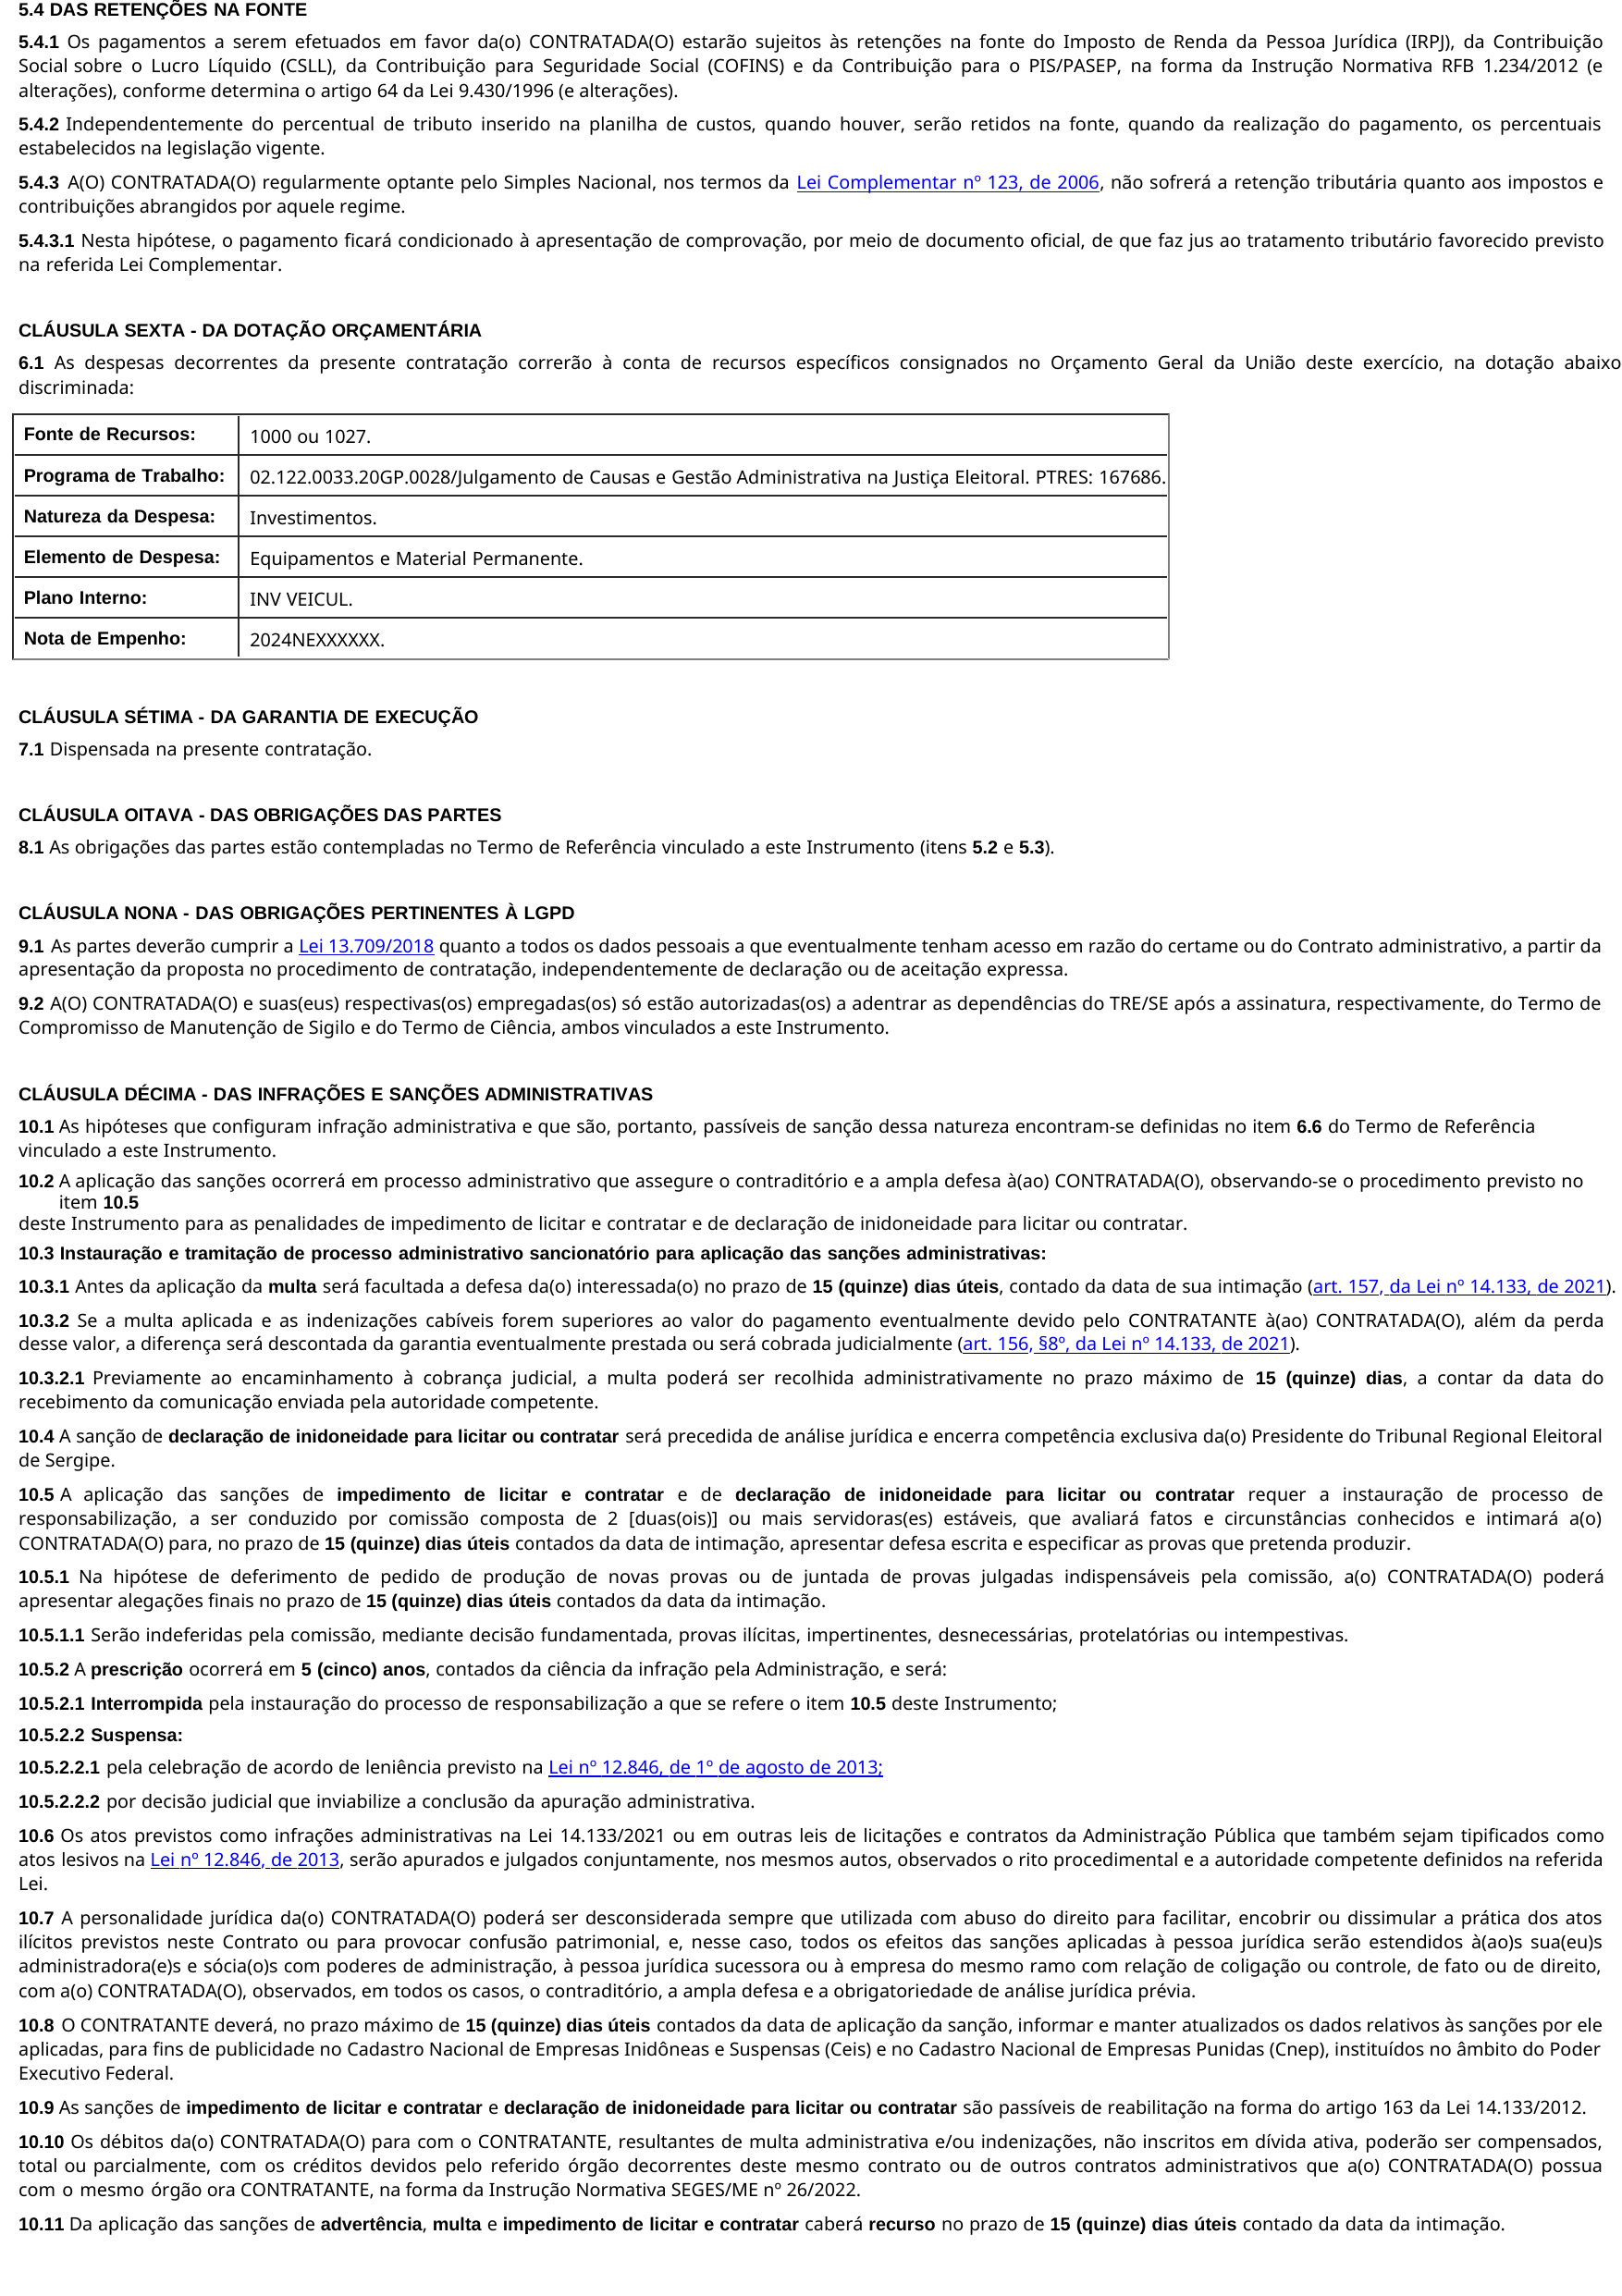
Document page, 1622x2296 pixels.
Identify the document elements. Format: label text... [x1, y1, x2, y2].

list Serão indeferidas pela comissão, mediante decisão fundamentada, provas ilícitas, impertinentes, desnecessárias, protelatórias ou intempestivas. [18, 1622, 1622, 1647]
list Os atos previstos como infrações administrativas na Lei 14.133/2021 ou em outras leis de licitações e contratos da Administração Pública que também sejam tipificados como atos lesivos na Lei nº 12.846, de 2013, serão apurados e julgados conjuntamente, nos mesmos autos, observados o rito procedimental e a autoridade competente definidos na referida Lei. [18, 1823, 1604, 1896]
table_header Fonte de Recursos: [14, 415, 238, 454]
table_cell Programa de Trabalho: [14, 456, 238, 495]
list A(O) CONTRATADA(O) e suas(eus) respectivas(os) empregadas(os) só estão autorizadas(os) a adentrar as dependências do TRE/SE após a assinatura, respectivamente, do Termo de Compromisso de Manutenção de Sigilo e do Termo de Ciência, ambos vinculados a este Instrumento. [18, 991, 1604, 1039]
list Antes da aplicação da multa será facultada a defesa da(o) interessada(o) no prazo de 15 (quinze) dias úteis, contado da data de sua intimação (art. 157, da Lei nº 14.133, de 2021). [18, 1273, 1622, 1298]
table_cell 2024NEXXXXXX. [239, 617, 1168, 657]
text deste Instrumento para as penalidades de impedimento de licitar e contratar e de declaração de inidoneidade para licitar ou contratar. [18, 1213, 1622, 1234]
subtitle CLÁUSULA SEXTA - DA DOTAÇÃO ORÇAMENTÁRIA [18, 320, 1622, 341]
list As sanções de impedimento de licitar e contratar e declaração de inidoneidade para licitar ou contratar são passíveis de reabilitação na forma do artigo 163 da Lei 14.133/2012. [18, 2094, 1622, 2119]
text 7.1 Dispensada na presente contratação. [18, 736, 1622, 761]
list A sanção de declaração de inidoneidade para licitar ou contratar será precedida de análise jurídica e encerra competência exclusiva da(o) Presidente do Tribunal Regional Eleitoral de Sergipe. [18, 1423, 1604, 1472]
list Interrompida pela instauração do processo de responsabilização a que se refere o item 10.5 deste Instrumento; [18, 1690, 1622, 1715]
list Da aplicação das sanções de advertência, multa e impedimento de licitar e contratar caberá recurso no prazo de 15 (quinze) dias úteis contado da data da intimação. [18, 2211, 1622, 2236]
list Os débitos da(o) CONTRATADA(O) para com o CONTRATANTE, resultantes de multa administrativa e/ou indenizações, não inscritos em dívida ativa, poderão ser compensados, total ou parcialmente, com os créditos devidos pelo referido órgão decorrentes deste mesmo contrato ou de outros contratos administrativos que a(o) CONTRATADA(O) possua com o mesmo órgão ora CONTRATANTE, na forma da Instrução Normativa SEGES/ME nº 26/2022. [18, 2129, 1604, 2203]
list A aplicação das sanções ocorrerá em processo administrativo que assegure o contraditório e a ampla defesa à(ao) CONTRATADA(O), observando-se o procedimento previsto no item 10.5 [18, 1172, 1622, 1213]
table_cell Elemento de Despesa: [14, 537, 238, 576]
list A personalidade jurídica da(o) CONTRATADA(O) poderá ser desconsiderada sempre que utilizada com abuso do direito para facilitar, encobrir ou dissimular a prática dos atos ilícitos previstos neste Contrato ou para provocar confusão patrimonial, e, nesse caso, todos os efeitos das sanções aplicadas à pessoa jurídica serão estendidos à(ao)s sua(eu)s administradora(e)s e sócia(o)s com poderes de administração, à pessoa jurídica sucessora ou à empresa do mesmo ramo com relação de coligação ou controle, de fato ou de direito, com a(o) CONTRATADA(O), observados, em todos os casos, o contraditório, a ampla defesa e a obrigatoriedade de análise jurídica prévia. [18, 1905, 1604, 2003]
list A(O) CONTRATADA(O) regularmente optante pelo Simples Nacional, nos termos da Lei Complementar nº 123, de 2006, não sofrerá a retenção tributária quanto aos impostos e contribuições abrangidos por aquele regime. [18, 170, 1604, 218]
list Independentemente do percentual de tributo inserido na planilha de custos, quando houver, serão retidos na fonte, quando da realização do pagamento, os percentuais estabelecidos na legislação vigente. [18, 112, 1604, 160]
list As hipóteses que configuram infração administrativa e que são, portanto, passíveis de sanção dessa natureza encontram-se definidas no item 6.6 do Termo de Referência vinculado a este Instrumento. [18, 1113, 1604, 1162]
text 8.1 As obrigações das partes estão contempladas no Termo de Referência vinculado a este Instrumento (itens 5.2 e 5.3). [18, 834, 1622, 859]
list Previamente ao encaminhamento à cobrança judicial, a multa poderá ser recolhida administrativamente no prazo máximo de 15 (quinze) dias, a contar da data do recebimento da comunicação enviada pela autoridade competente. [18, 1366, 1604, 1414]
table_cell Equipamentos e Material Permanente. [240, 535, 1168, 576]
subtitle CLÁUSULA OITAVA - DAS OBRIGAÇÕES DAS PARTES [18, 804, 1622, 825]
subtitle Suspensa: [18, 1725, 1622, 1745]
list por decisão judicial que inviabilize a conclusão da apuração administrativa. [18, 1788, 1622, 1813]
list A prescrição ocorrerá em 5 (cinco) anos, contados da ciência da infração pela Administração, e será: [18, 1656, 1622, 1681]
subtitle Instauração e tramitação de processo administrativo sancionatório para aplicação das sanções administrativas: [18, 1243, 1622, 1264]
list As partes deverão cumprir a Lei 13.709/2018 quanto a todos os dados pessoais a que eventualmente tenham acesso em razão do certame ou do Contrato administrativo, a partir da apresentação da proposta no procedimento de contratação, independentemente de declaração ou de aceitação expressa. [18, 933, 1604, 982]
subtitle DAS RETENÇÕES NA FONTE [18, 0, 1622, 19]
list Nesta hipótese, o pagamento ficará condicionado à apresentação de comprovação, por meio de documento oficial, de que faz jus ao tratamento tributário favorecido previsto na referida Lei Complementar. [18, 227, 1604, 276]
table_cell Nota de Empenho: [14, 619, 239, 657]
table_cell Plano Interno: [14, 578, 238, 617]
list Os pagamentos a serem efetuados em favor da(o) CONTRATADA(O) estarão sujeitos às retenções na fonte do Imposto de Renda da Pessoa Jurídica (IRPJ), da Contribuição Social sobre o Lucro Líquido (CSLL), da Contribuição para Seguridade Social (COFINS) e da Contribuição para o PIS/PASEP, na forma da Instrução Normativa RFB 1.234/2012 (e alterações), conforme determina o artigo 64 da Lei 9.430/1996 (e alterações). [18, 29, 1604, 103]
subtitle CLÁUSULA DÉCIMA - DAS INFRAÇÕES E SANÇÕES ADMINISTRATIVAS [18, 1083, 1622, 1104]
table_cell INV VEICUL. [240, 576, 1168, 617]
list pela celebração de acordo de leniência previsto na Lei nº 12.846, de 1º de agosto de 2013; [18, 1754, 1622, 1779]
table_header 1000 ou 1027. [240, 415, 1168, 454]
list A aplicação das sanções de impedimento de licitar e contratar e de declaração de inidoneidade para licitar ou contratar requer a instauração de processo de responsabilização, a ser conduzido por comissão composta de 2 [duas(ois)] ou mais servidoras(es) estáveis, que avaliará fatos e circunstâncias conhecidos e intimará a(o) CONTRATADA(O) para, no prazo de 15 (quinze) dias úteis contados da data de intimação, apresentar defesa escrita e especificar as provas que pretenda produzir. [18, 1481, 1604, 1555]
table_cell Natureza da Despesa: [14, 497, 238, 535]
list Na hipótese de deferimento de pedido de produção de novas provas ou de juntada de provas julgadas indispensáveis pela comissão, a(o) CONTRATADA(O) poderá apresentar alegações finais no prazo de 15 (quinze) dias úteis contados da data da intimação. [18, 1565, 1604, 1613]
subtitle CLÁUSULA NONA - DAS OBRIGAÇÕES PERTINENTES À LGPD [18, 902, 1622, 924]
list O CONTRATANTE deverá, no prazo máximo de 15 (quinze) dias úteis contados da data de aplicação da sanção, informar e manter atualizados os dados relativos às sanções por ele aplicadas, para fins de publicidade no Cadastro Nacional de Empresas Inidôneas e Suspensas (Ceis) e no Cadastro Nacional de Empresas Punidas (Cnep), instituídos no âmbito do Poder Executivo Federal. [18, 2012, 1604, 2086]
list Se a multa aplicada e as indenizações cabíveis forem superiores ao valor do pagamento eventualmente devido pelo CONTRATANTE à(ao) CONTRATADA(O), além da perda desse valor, a diferença será descontada da garantia eventualmente prestada ou será cobrada judicialmente (art. 156, §8º, da Lei nº 14.133, de 2021). [18, 1308, 1604, 1357]
table_cell Investimentos. [240, 495, 1168, 535]
subtitle CLÁUSULA SÉTIMA - DA GARANTIA DE EXECUÇÃO [18, 706, 1622, 727]
text 6.1 As despesas decorrentes da presente contratação correrão à conta de recursos específicos consignados no Orçamento Geral da União deste exercício, na dotação abaixo discriminada: [18, 350, 1622, 400]
table_cell 02.122.0033.20GP.0028/Julgamento de Causas e Gestão Administrativa na Justiça Eleitoral. PTRES: 167686. [240, 454, 1168, 495]
